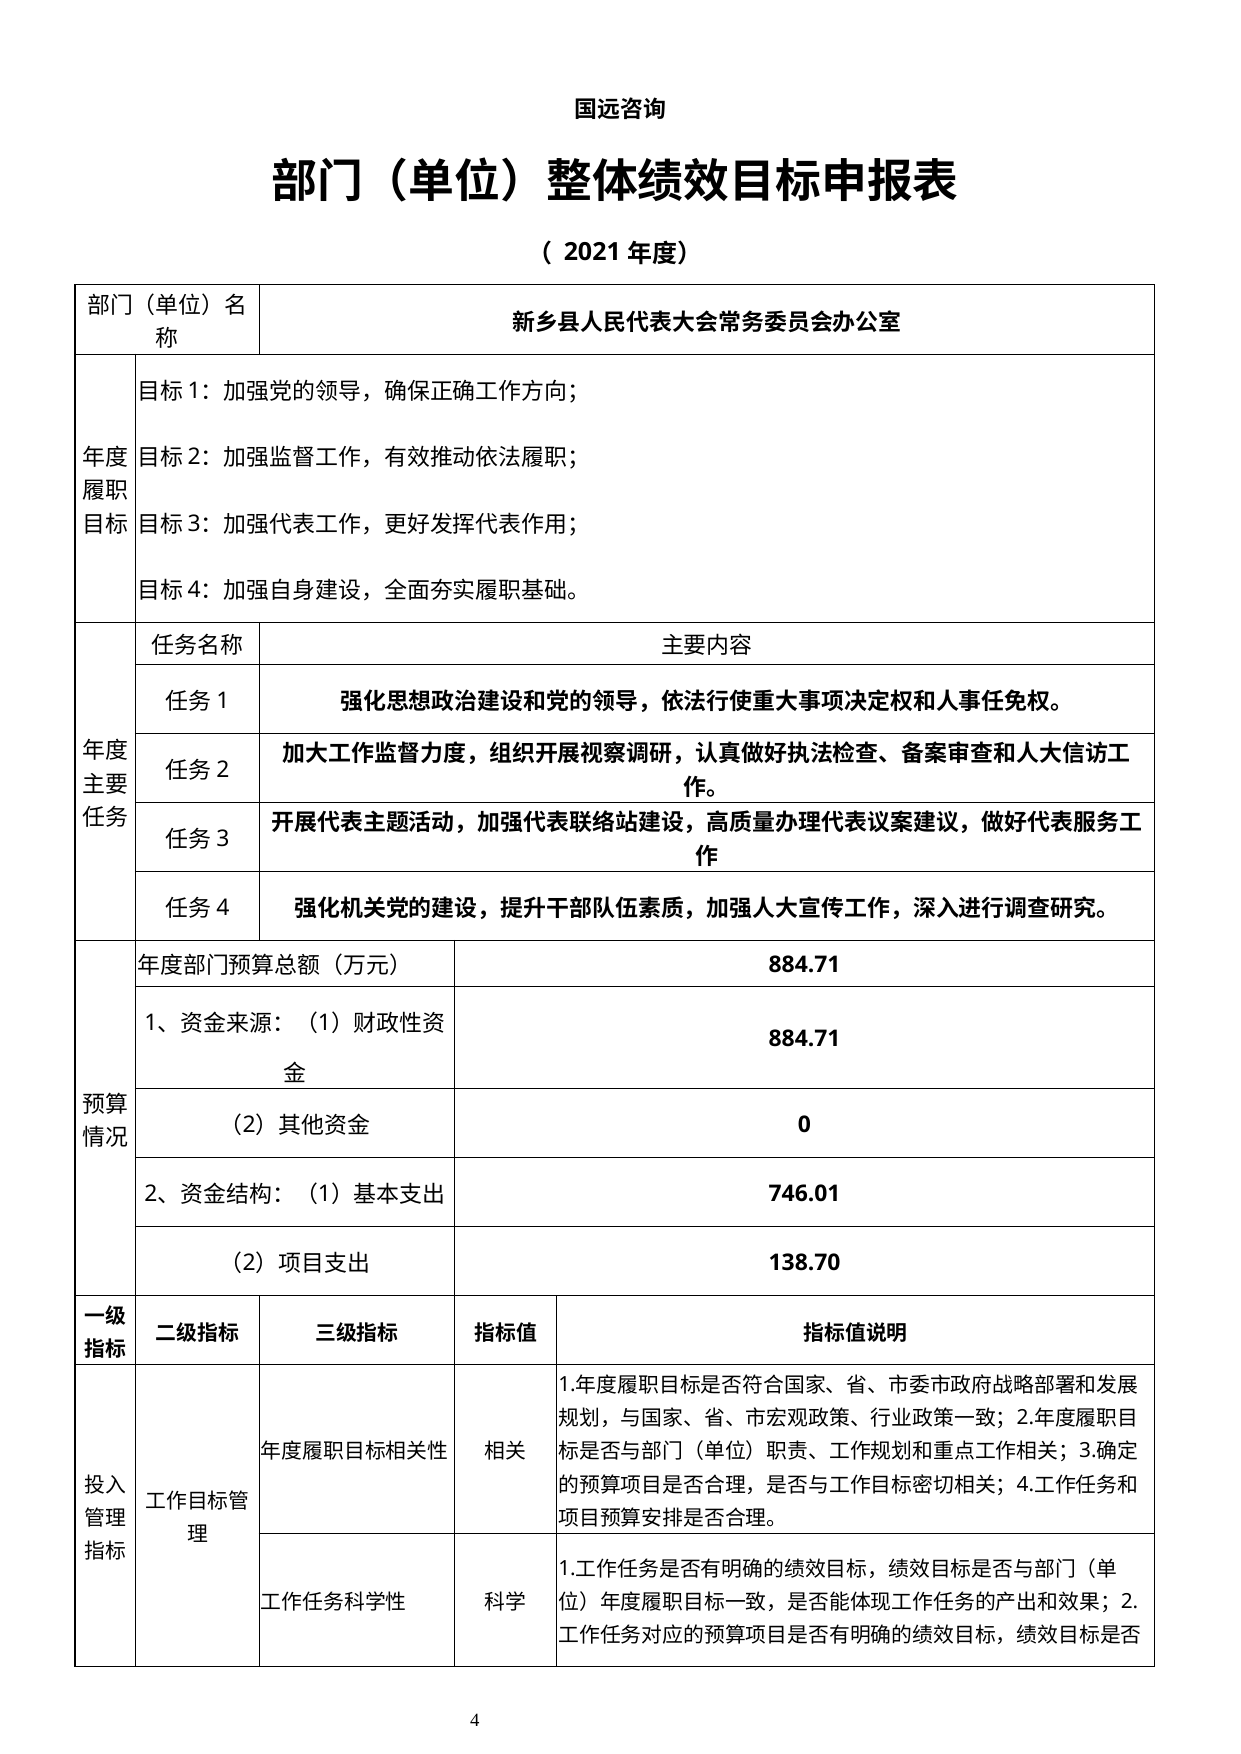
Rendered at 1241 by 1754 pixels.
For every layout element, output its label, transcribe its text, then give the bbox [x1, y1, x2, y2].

table_cell 任务名称 [136, 623, 259, 663]
table_cell （ 2021 年度） [75, 216, 1154, 284]
table_cell 任务3 [136, 803, 259, 871]
table_cell 新乡县人民代表大会常务委员会办公室 [260, 285, 1154, 353]
table_cell 强化思想政治建设和党的领导，依法行使重大事项决定权和人事任免权。 [260, 665, 1154, 733]
table_cell 三级指标 [260, 1296, 454, 1364]
table_cell 科学 [455, 1534, 556, 1666]
table_cell 投入管理指标 [76, 1365, 135, 1666]
table_cell 1.年度履职目标是否符合国家、省、市委市政府战略部署和发展规划，与国家、省、市宏观政策、行业政策一致；2.年度履职目标是否与部门（单位）职责、工作规划和重点工作相关；3.确定的预算项目是否合理，是否与工作目标密切相关；4.工作任务和项目预算安排是否合理。 [557, 1365, 1154, 1533]
table_cell 目标1：加强党的领导，确保正确工作方向； 目标2：加强监督工作，有效推动依法履职； 目标3：加强代表工作，更好发挥代表作用； 目标4：加强自身建设，全面夯实履职基础。 [136, 355, 1154, 622]
table_cell （2）其他资金 [136, 1089, 454, 1157]
table_cell 年度履职目标 [76, 355, 135, 622]
table_cell 年度部门预算总额（万元） [136, 941, 454, 986]
table_cell 年度主要任务 [76, 623, 135, 940]
table_cell 开展代表主题活动，加强代表联络站建设，高质量办理代表议案建议，做好代表服务工作 [260, 803, 1154, 871]
table_cell 138.70 [455, 1227, 1154, 1295]
table_cell 1、资金来源：（1）财政性资金 [136, 987, 454, 1088]
table_cell 746.01 [455, 1158, 1154, 1226]
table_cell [557, 1534, 1154, 1666]
table_cell 0 [455, 1089, 1154, 1157]
table_header 部门（单位）整体绩效目标申报表 [75, 138, 1154, 216]
table_cell 二级指标 [136, 1296, 259, 1364]
table_cell 884.71 [455, 941, 1154, 986]
table_cell 任务4 [136, 872, 259, 940]
table_cell 工作任务科学性 [260, 1534, 454, 1666]
table_cell 指标值 [455, 1296, 556, 1364]
table_cell 相关 [455, 1365, 556, 1533]
table_cell 主要内容 [260, 623, 1154, 663]
table_cell 部门（单位）名称 [76, 285, 259, 353]
table_cell （2）项目支出 [136, 1227, 454, 1295]
table_cell 一级指标 [76, 1296, 135, 1364]
table_cell 强化机关党的建设，提升干部队伍素质，加强人大宣传工作，深入进行调查研究。 [260, 872, 1154, 940]
table_cell 2、资金结构：（1）基本支出 [136, 1158, 454, 1226]
table_cell 预算情况 [76, 941, 135, 1295]
table_cell 年度履职目标相关性 [260, 1365, 454, 1533]
table_cell 任务1 [136, 665, 259, 733]
table_cell 加大工作监督力度，组织开展视察调研，认真做好执法检查、备案审查和人大信访工作。 [260, 734, 1154, 802]
table_cell 工作目标管理 [136, 1365, 259, 1666]
table_cell 指标值说明 [557, 1296, 1154, 1364]
table_cell 任务2 [136, 734, 259, 802]
table_cell 884.71 [455, 987, 1154, 1088]
